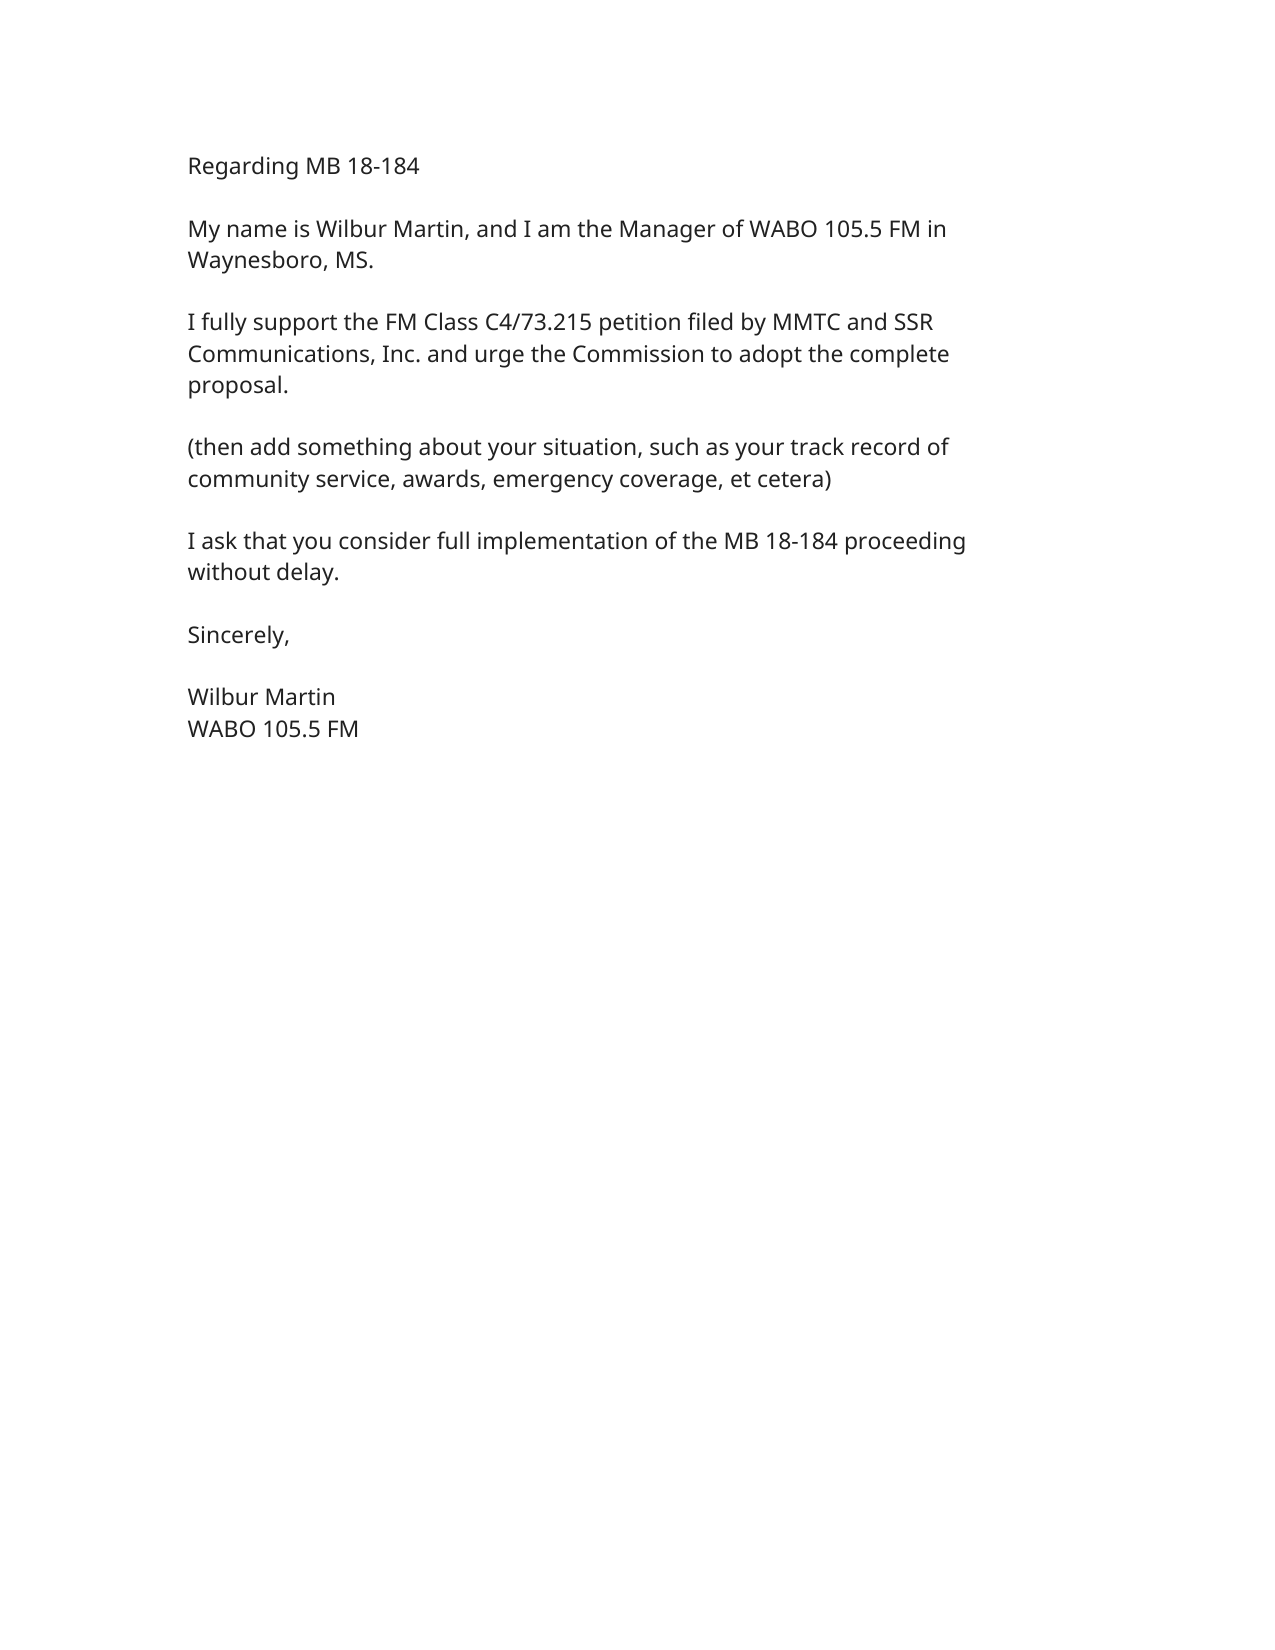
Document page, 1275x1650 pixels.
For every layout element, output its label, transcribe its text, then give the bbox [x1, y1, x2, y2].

text Regarding MB 18-184 My name is Wilbur Martin, and I am the Manager of WABO 105.5 FM in Waynesboro, MS. I fully support the FM Class C4/73.215 petition filed by MMTC and SSR Communications, Inc. and urge the Commission to adopt the complete proposal. (then add something about your situation, such as your track record of community service, awards, emergency coverage, et cetera) I ask that you consider full implementation of the MB 18-184 proceeding without delay. Sincerely, Wilbur Martin WABO 105.5 FM [187, 150, 1087, 744]
